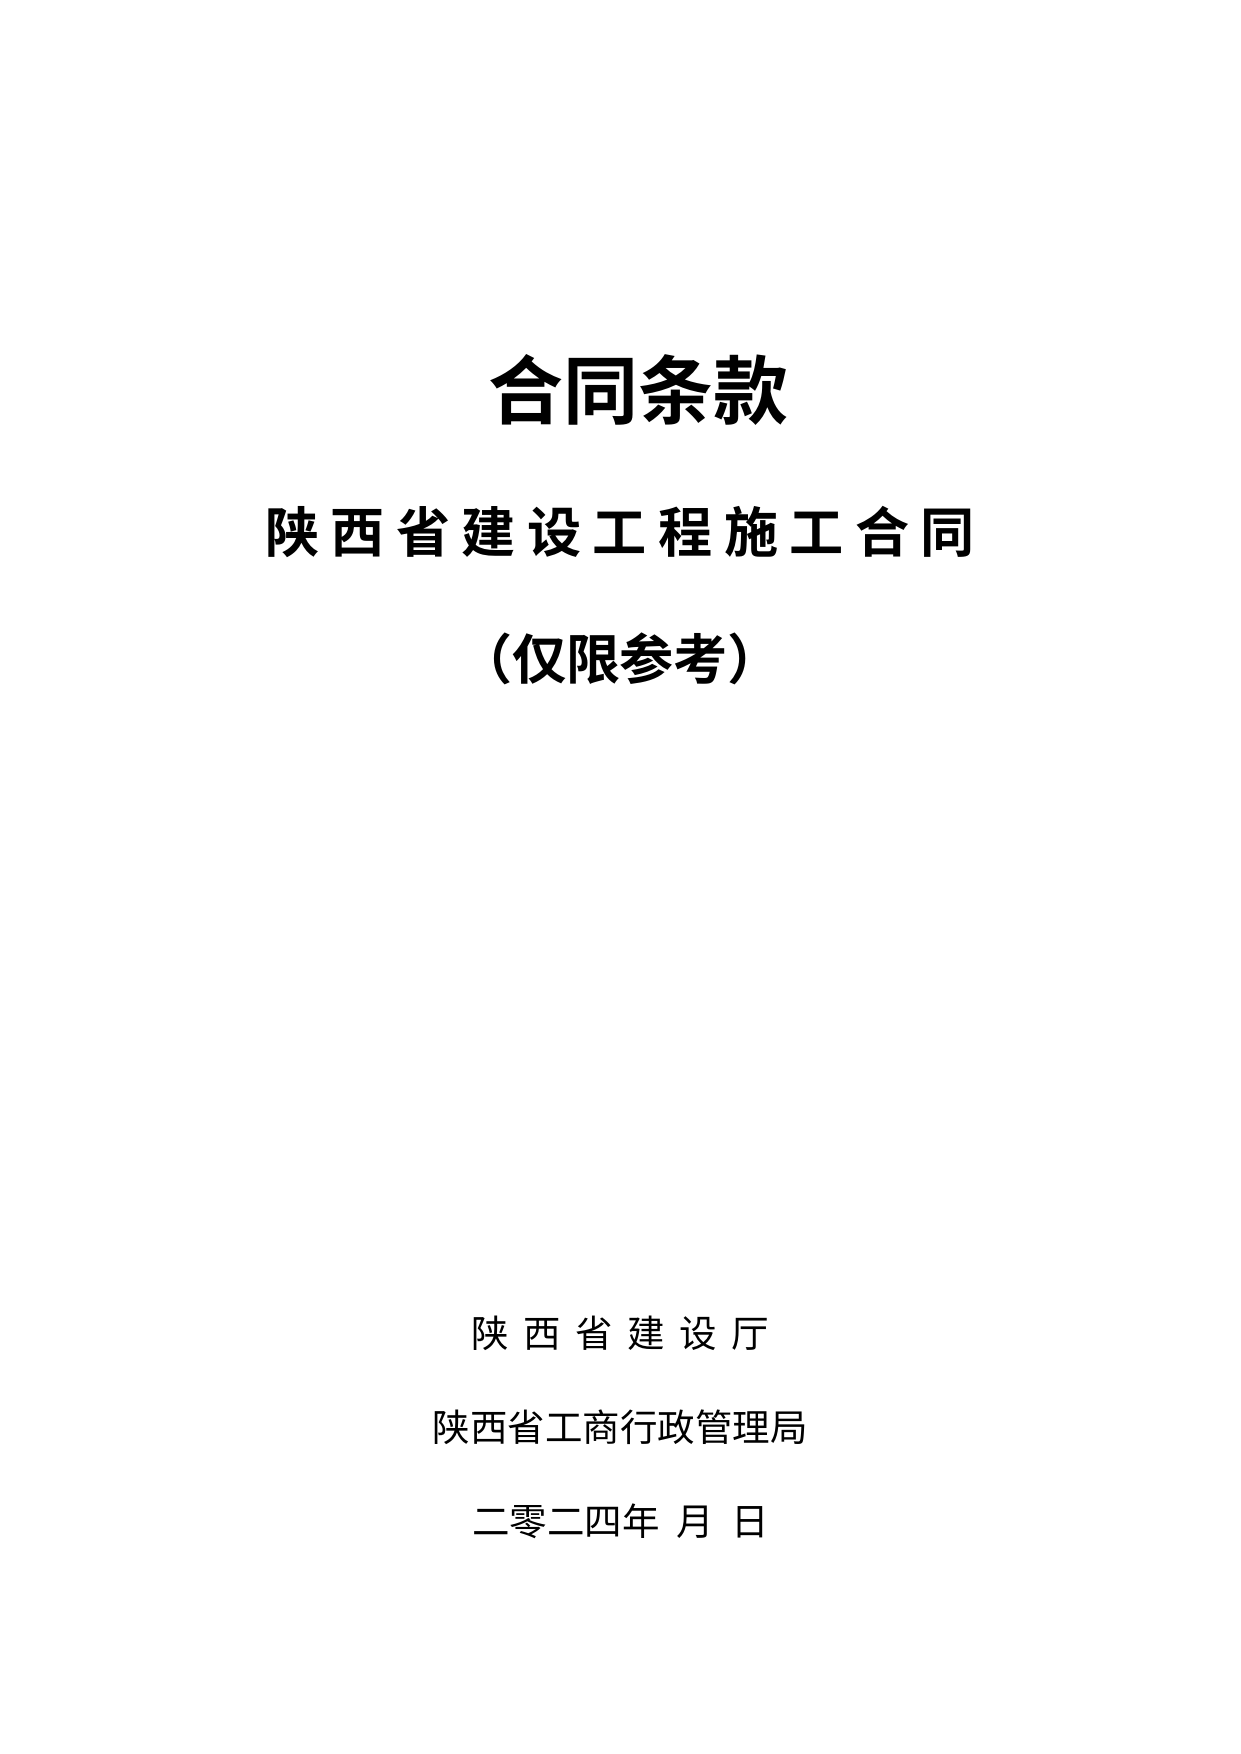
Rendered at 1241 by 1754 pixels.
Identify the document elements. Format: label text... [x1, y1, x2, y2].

text 二零二四年 月 日 [187, 1487, 1053, 1552]
text 陕 西 省 建 设 工 程 施 工 合 同 [187, 480, 1053, 578]
text 陕西省工商行政管理局 [187, 1393, 1053, 1458]
text 合同条款 [187, 321, 1053, 451]
text 陕 西 省 建 设 厅 [187, 1299, 1053, 1364]
text （仅限参考） [187, 607, 1053, 704]
